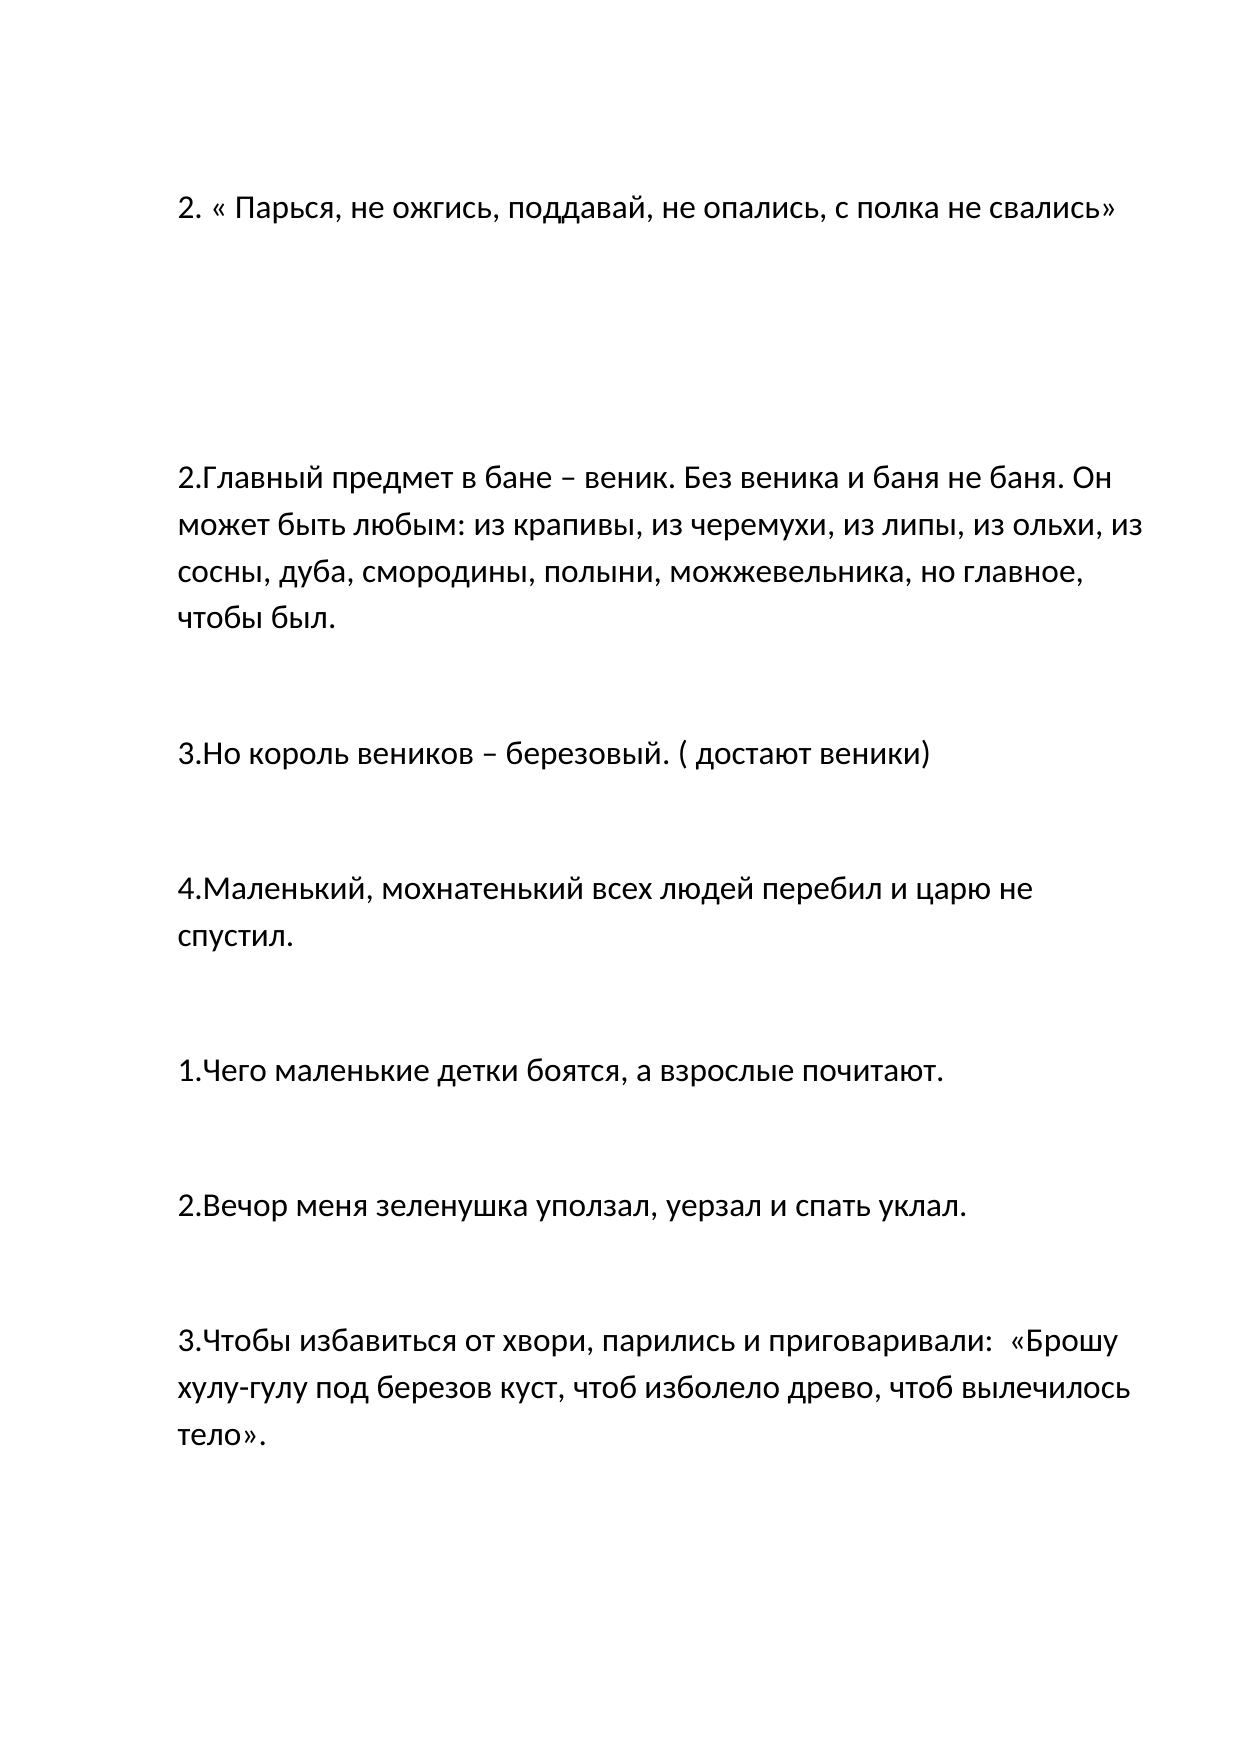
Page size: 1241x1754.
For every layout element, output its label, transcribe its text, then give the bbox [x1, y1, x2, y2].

text 1.Чего маленькие детки боятся, а взрослые почитают. [177, 1049, 1152, 1089]
text 3.Чтобы избавиться от хвори, парились и приговаривали: «Брошу хулу-гулу под березов куст, чтоб изболело древо, чтоб вылечилось тело». [177, 1319, 1152, 1453]
text 2.Главный предмет в бане – веник. Без веника и баня не баня. Он может быть любым: из крапивы, из черемухи, из липы, из ольхи, из сосны, дуба, смородины, полыни, можжевельника, но главное, чтобы был. [177, 456, 1152, 637]
text 2. « Парься, не ожгись, поддавай, не опались, с полка не свались» [177, 186, 1152, 226]
text 4.Маленький, мохнатенький всех людей перебил и царю не спустил. [177, 867, 1152, 954]
text 3.Но король веников – березовый. ( достают веники) [177, 732, 1152, 772]
text 2.Вечор меня зеленушка уползал, уерзал и спать уклал. [177, 1184, 1152, 1225]
